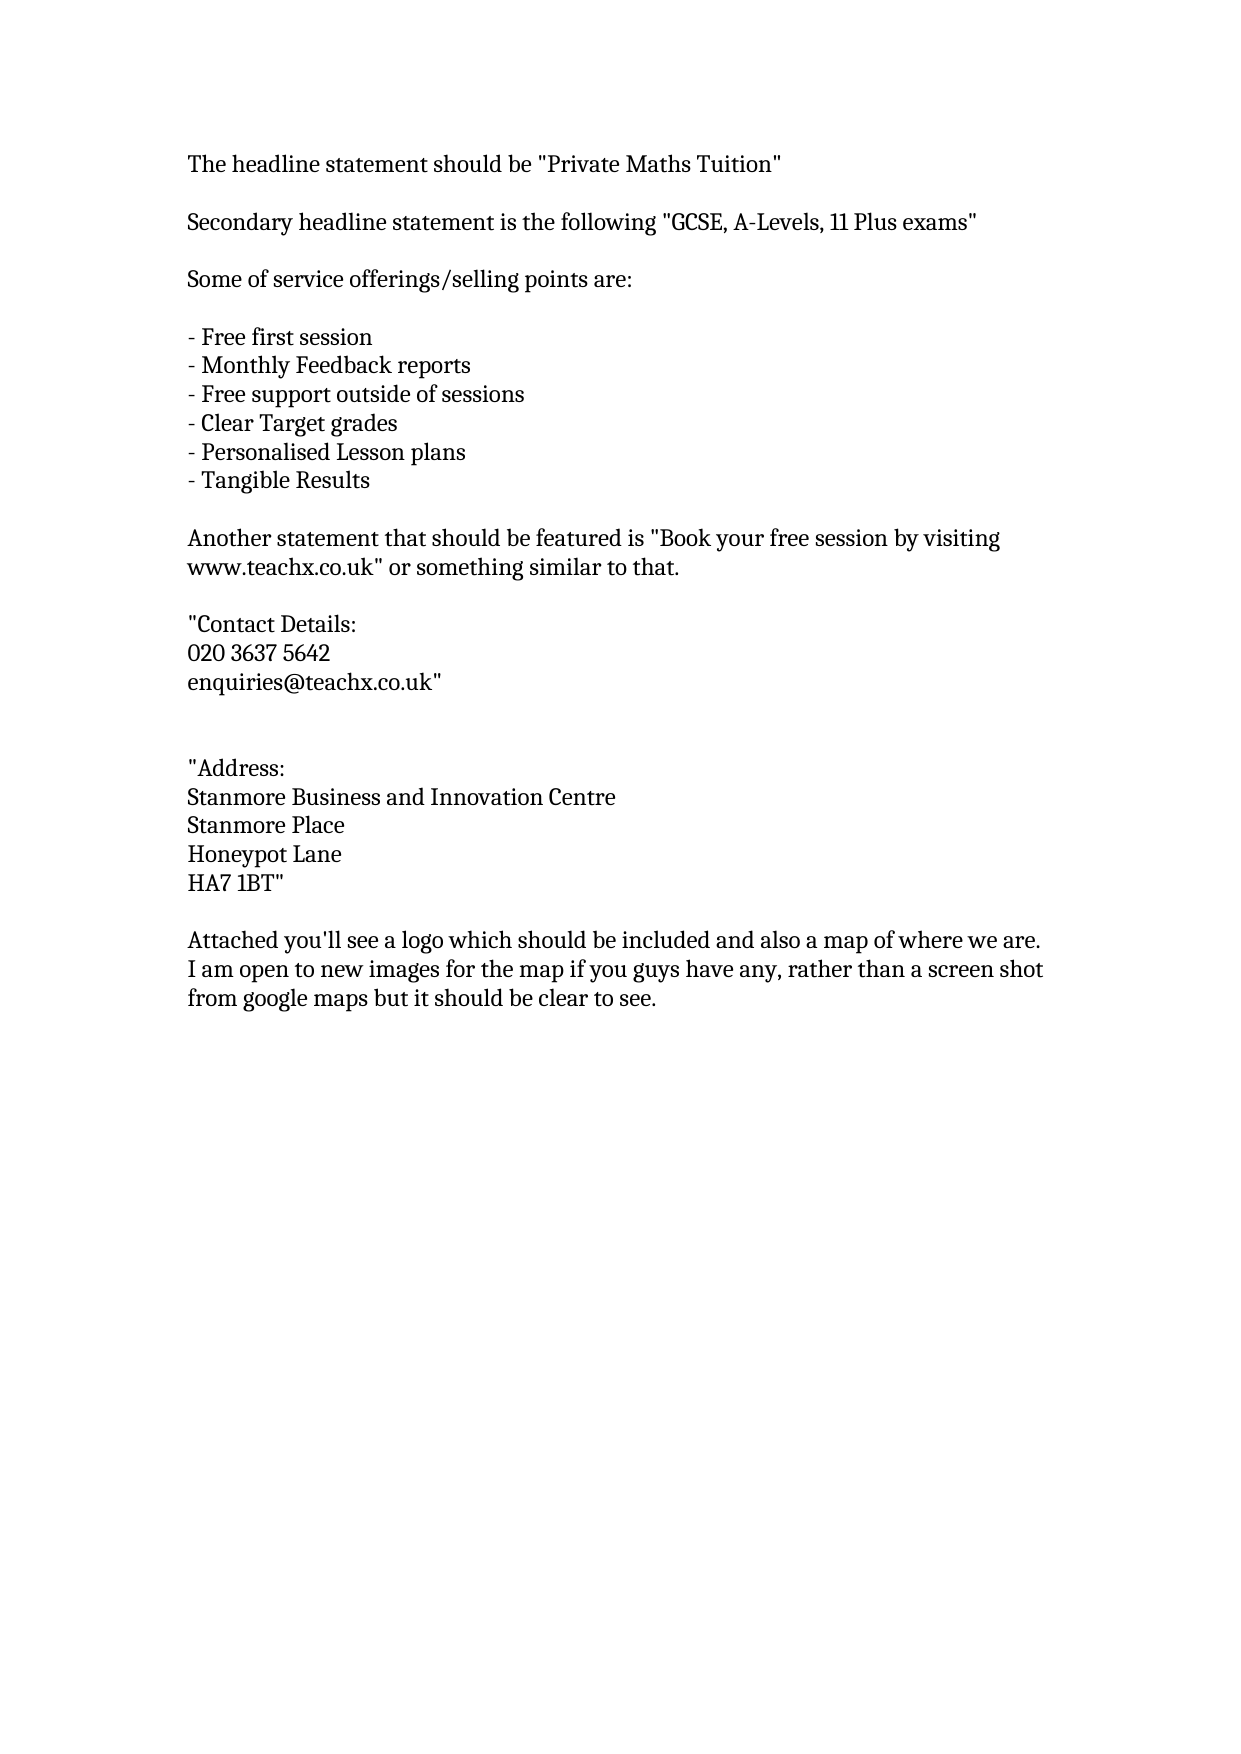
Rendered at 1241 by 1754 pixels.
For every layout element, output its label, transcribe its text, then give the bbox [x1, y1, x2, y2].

text Honeypot Lane [187, 840, 1053, 869]
text "Address: [187, 754, 1053, 782]
text - Personalised Lesson plans [187, 437, 1053, 466]
text enquiries@teachx.co.uk" [187, 667, 1053, 696]
text Some of service offerings/selling points are: [187, 265, 1053, 294]
text - Monthly Feedback reports [187, 351, 1053, 380]
text Attached you'll see a logo which should be included and also a map of where we are. I am open to new images for the map if you guys have any, rather than a screen shot from google maps but it should be clear to see. [187, 926, 1053, 1012]
text - Free support outside of sessions [187, 380, 1053, 409]
text Another statement that should be featured is "Book your free session by visiting www.teachx.co.uk" or something similar to that. [187, 524, 1053, 581]
text HA7 1BT" [187, 869, 1053, 897]
text Secondary headline statement is the following "GCSE, A-Levels, 11 Plus exams" [187, 207, 1053, 236]
text The headline statement should be "Private Maths Tuition" [187, 150, 1053, 179]
text 020 3637 5642 [187, 639, 1053, 667]
text Stanmore Business and Innovation Centre [187, 782, 1053, 811]
text Stanmore Place [187, 811, 1053, 840]
text - Free first session [187, 322, 1053, 351]
text "Contact Details: [187, 610, 1053, 639]
text - Tangible Results [187, 466, 1053, 495]
text - Clear Target grades [187, 409, 1053, 437]
